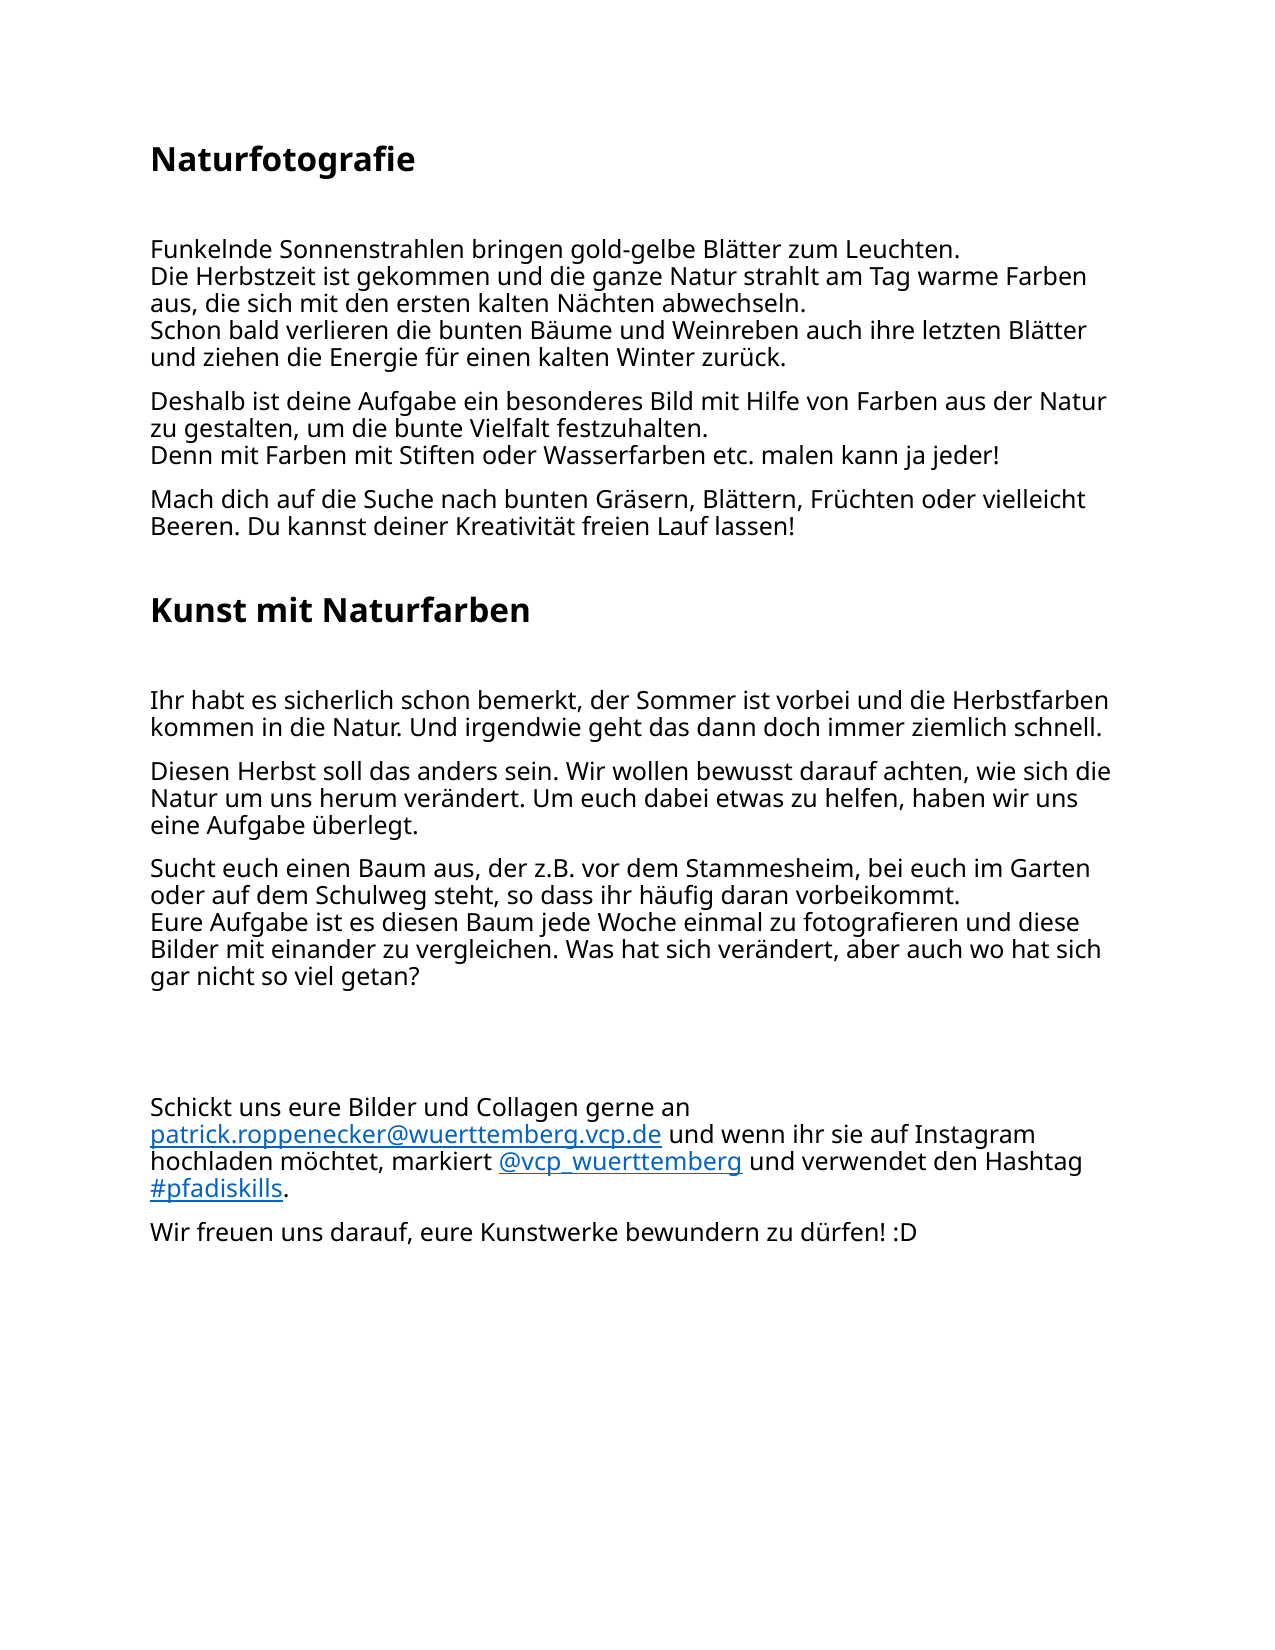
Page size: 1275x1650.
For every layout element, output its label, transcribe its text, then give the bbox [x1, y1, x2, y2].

text Mach dich auf die Suche nach bunten Gräsern, Blättern, Früchten oder vielleicht Beeren. Du kannst deiner Kreativität freien Lauf lassen! [150, 486, 1125, 540]
text Naturfotografie [150, 150, 1125, 177]
text Schickt uns eure Bilder und Collagen gerne an patrick.roppenecker@wuerttemberg.vcp.de und wenn ihr sie auf Instagram hochladen möchtet, markiert @vcp_wuerttemberg und verwendet den Hashtag #pfadiskills. [150, 1095, 1125, 1203]
text Deshalb ist deine Aufgabe ein besonderes Bild mit Hilfe von Farben aus der Natur zu gestalten, um die bunte Vielfalt festzuhalten. Denn mit Farben mit Stiften oder Wasserfarben etc. malen kann ja jeder! [150, 389, 1125, 470]
text Sucht euch einen Baum aus, der z.B. vor dem Stammesheim, bei euch im Garten oder auf dem Schulweg steht, so dass ihr häufig daran vorbeikommt. Eure Aufgabe ist es diesen Baum jede Woche einmal zu fotografieren und diese Bilder mit einander zu vergleichen. Was hat sich verändert, aber auch wo hat sich gar nicht so viel getan? [150, 856, 1125, 991]
text Diesen Herbst soll das anders sein. Wir wollen bewusst darauf achten, wie sich die Natur um uns herum verändert. Um euch dabei etwas zu helfen, haben wir uns eine Aufgabe überlegt. [150, 759, 1125, 839]
text Wir freuen uns darauf, eure Kunstwerke bewundern zu dürfen! :D [150, 1220, 1125, 1247]
text Funkelnde Sonnenstrahlen bringen gold-gelbe Blätter zum Leuchten. Die Herbstzeit ist gekommen und die ganze Natur strahlt am Tag warme Farben aus, die sich mit den ersten kalten Nächten abwechseln. Schon bald verlieren die bunten Bäume und Weinreben auch ihre letzten Blätter und ziehen die Energie für einen kalten Winter zurück. [150, 237, 1125, 372]
text Ihr habt es sicherlich schon bemerkt, der Sommer ist vorbei und die Herbstfarben kommen in die Natur. Und irgendwie geht das dann doch immer ziemlich schnell. [150, 688, 1125, 742]
text Kunst mit Naturfarben [150, 601, 1125, 628]
